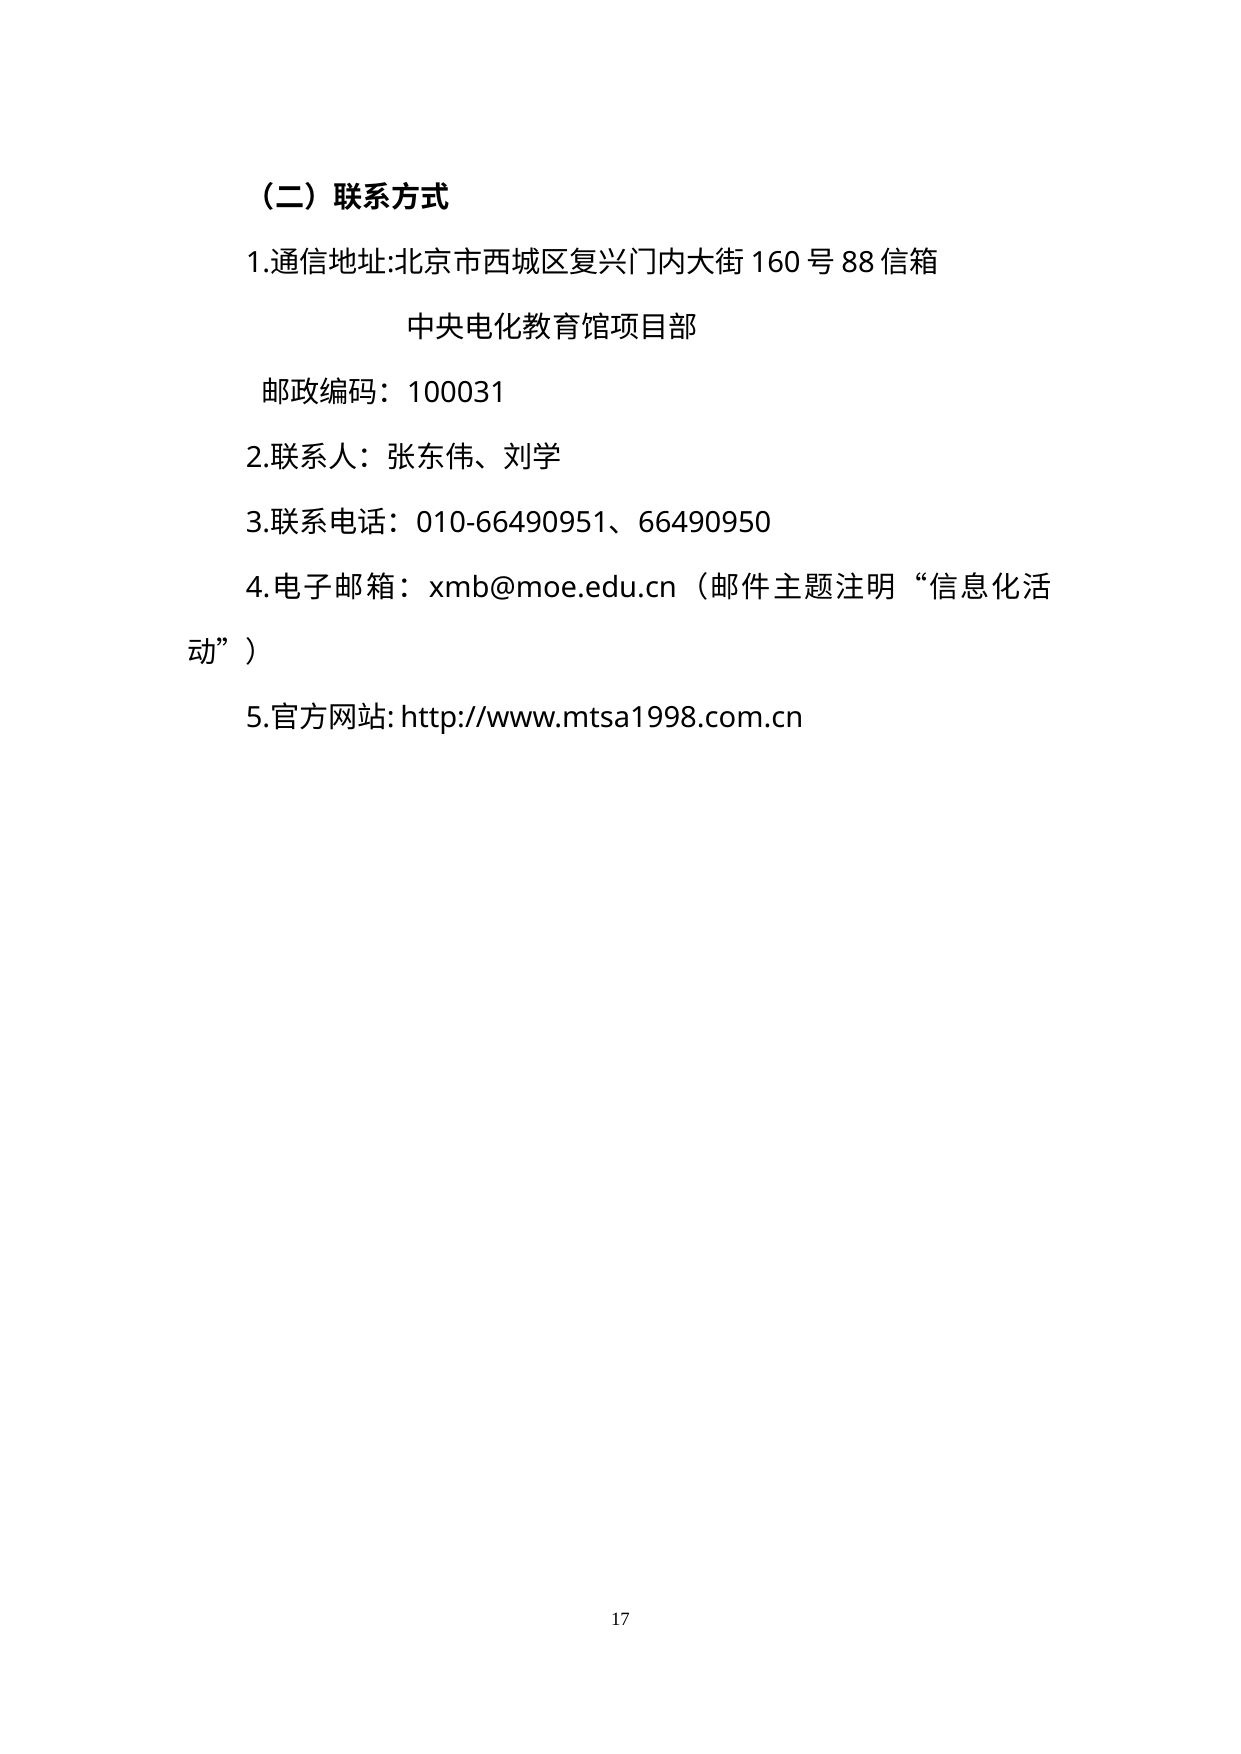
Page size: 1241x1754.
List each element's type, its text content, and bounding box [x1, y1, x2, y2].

text 1.通信地址:北京市西城区复兴门内大街160号88信箱 [187, 227, 1053, 292]
text 2.联系人：张东伟、刘学 [187, 422, 1053, 487]
text 邮政编码：100031 [187, 357, 1053, 422]
text 5.官方网站: http://www.mtsa1998.com.cn [187, 682, 1053, 747]
text 3.联系电话：010-66490951、66490950 [187, 487, 1053, 552]
text 4.电子邮箱：xmb@moe.edu.cn（邮件主题注明“信息化活动”） [187, 552, 1053, 682]
text （二）联系方式 [187, 162, 1053, 227]
text 中央电化教育馆项目部 [187, 292, 1053, 357]
